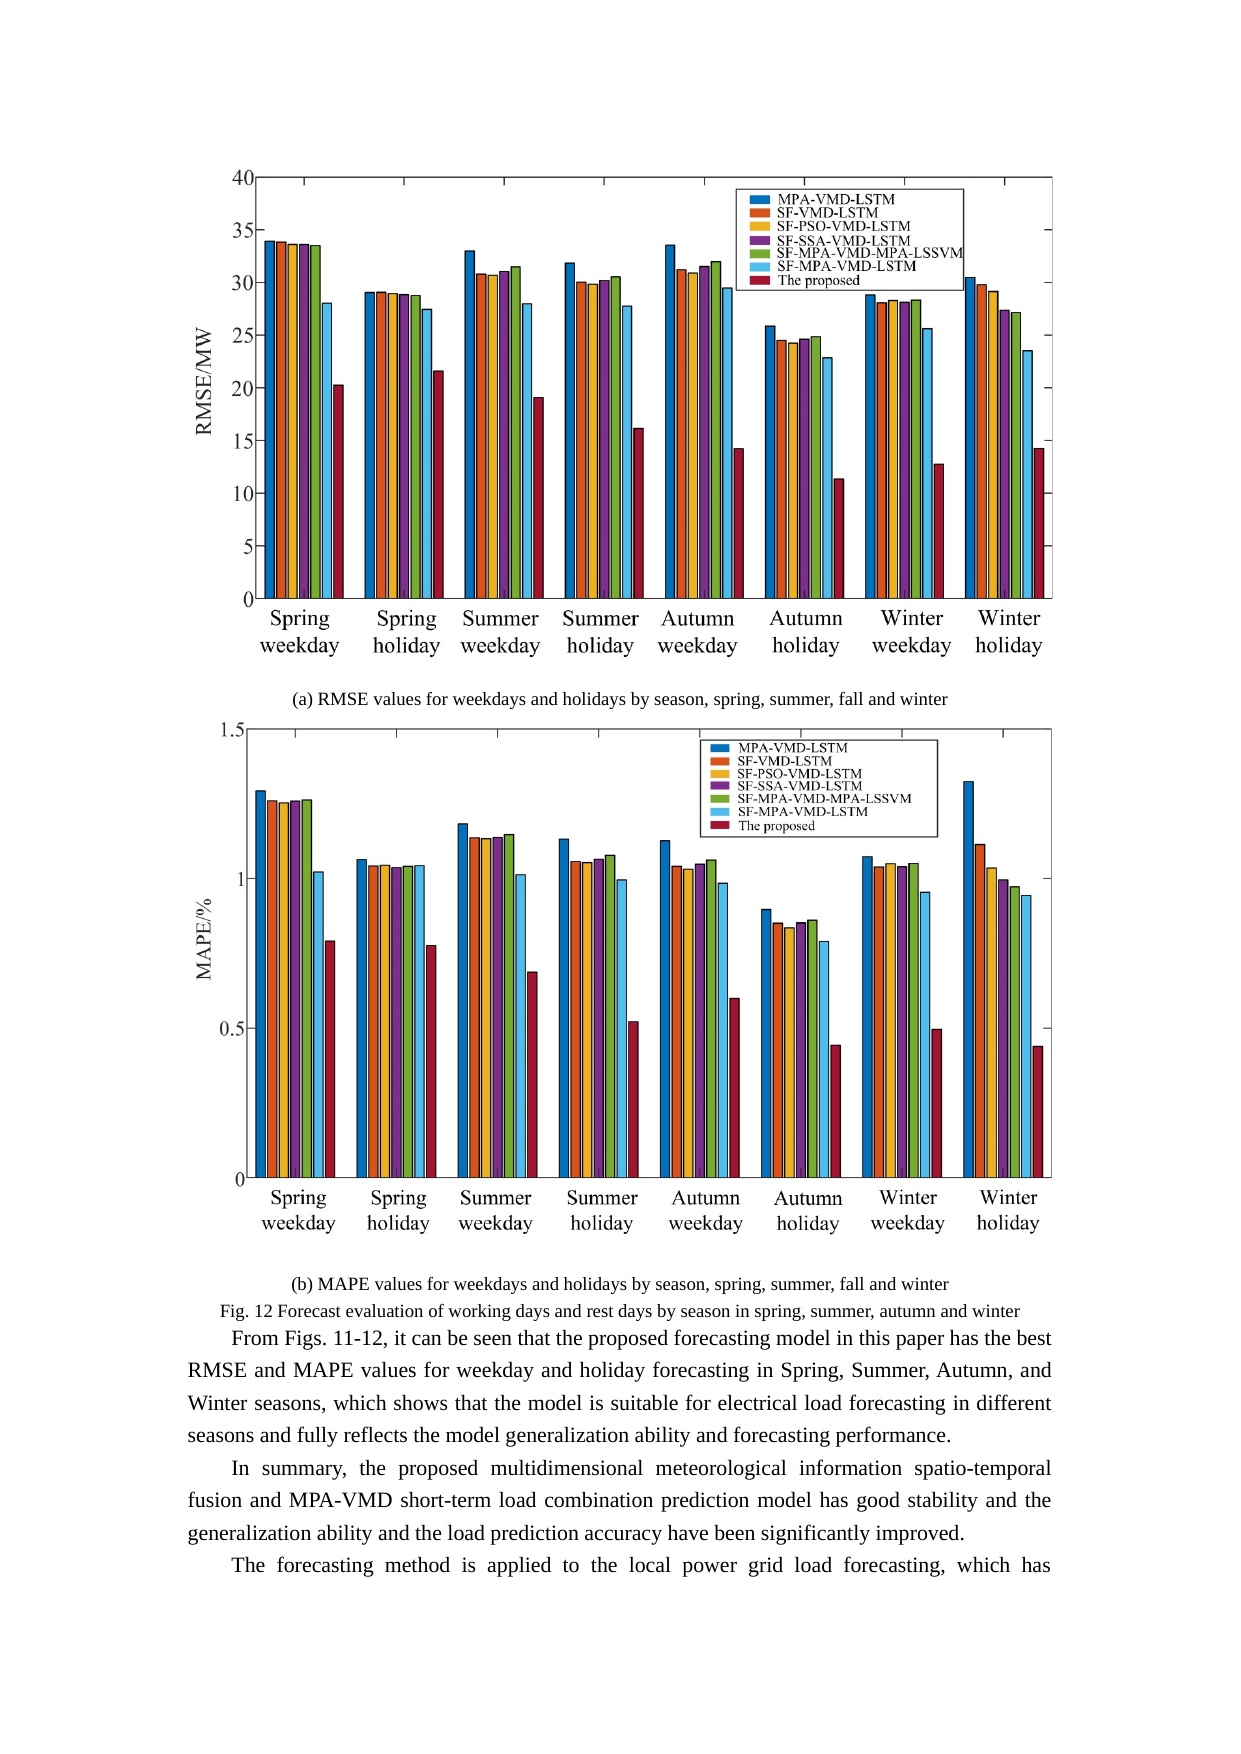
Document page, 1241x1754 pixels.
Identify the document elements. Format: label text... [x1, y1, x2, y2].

text (a) RMSE values for weekdays and holidays by season, spring, summer, fall and winter [187, 682, 1053, 714]
text Fig. 12 Forecast evaluation of working days and rest days by season in spring, summer, autumn and winter [187, 1299, 1053, 1321]
text (b) MAPE values for weekdays and holidays by season, spring, summer, fall and winter [187, 1267, 1053, 1299]
text From Figs. 11-12, it can be seen that the proposed forecasting model in this paper has the best RMSE and MAPE values for weekday and holiday forecasting in Spring, Summer, Autumn, and Winter seasons, which shows that the model is suitable for electrical load forecasting in different seasons and fully reflects the model generalization ability and forecasting performance. [187, 1321, 1053, 1451]
picture [187, 162, 1053, 659]
text In summary, the proposed multidimensional meteorological information spatio-temporal fusion and MPA-VMD short-term load combination prediction model has good stability and the generalization ability and the load prediction accuracy have been significantly improved. [187, 1451, 1053, 1548]
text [187, 1548, 1053, 1581]
picture [188, 714, 1052, 1236]
